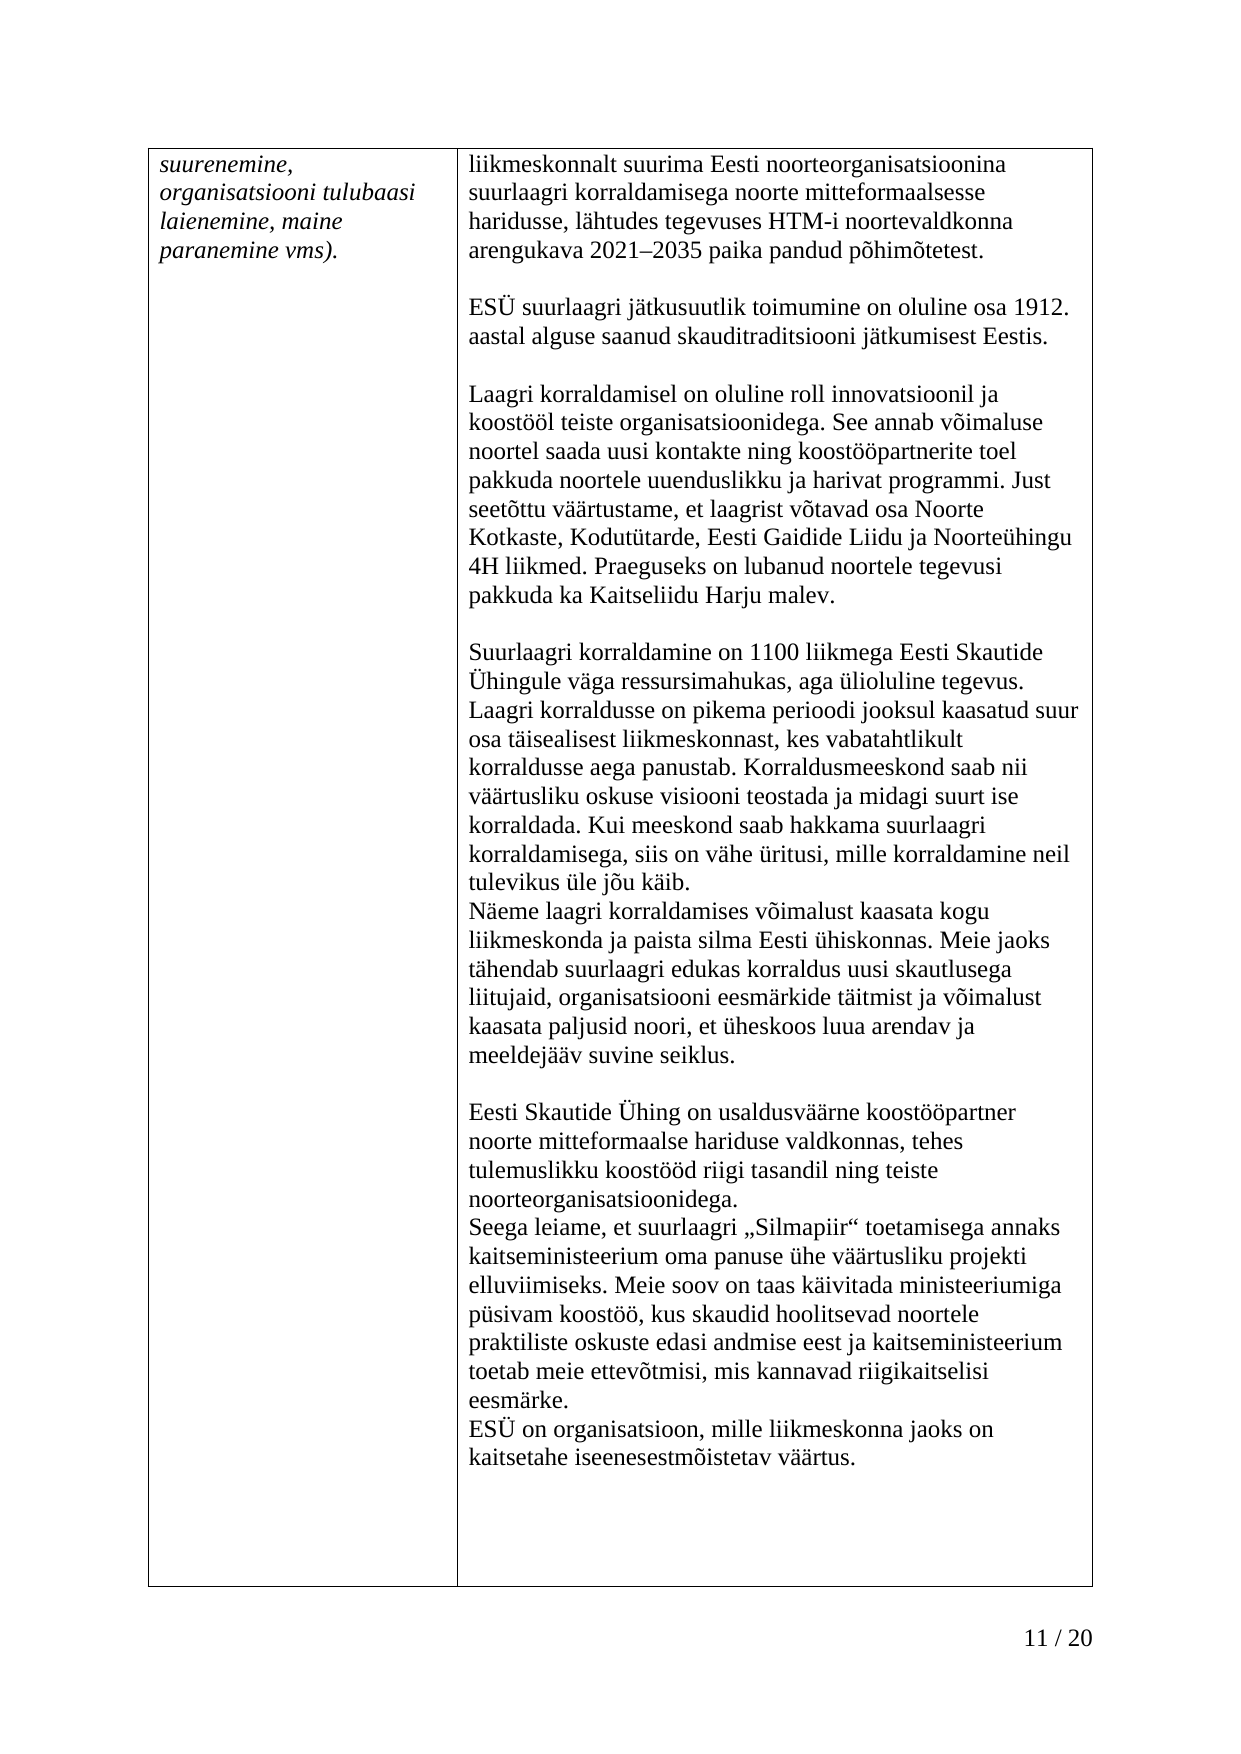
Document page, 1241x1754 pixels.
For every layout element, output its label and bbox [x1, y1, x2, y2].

table_cell [458, 149, 1092, 1586]
table_cell [149, 149, 457, 1586]
